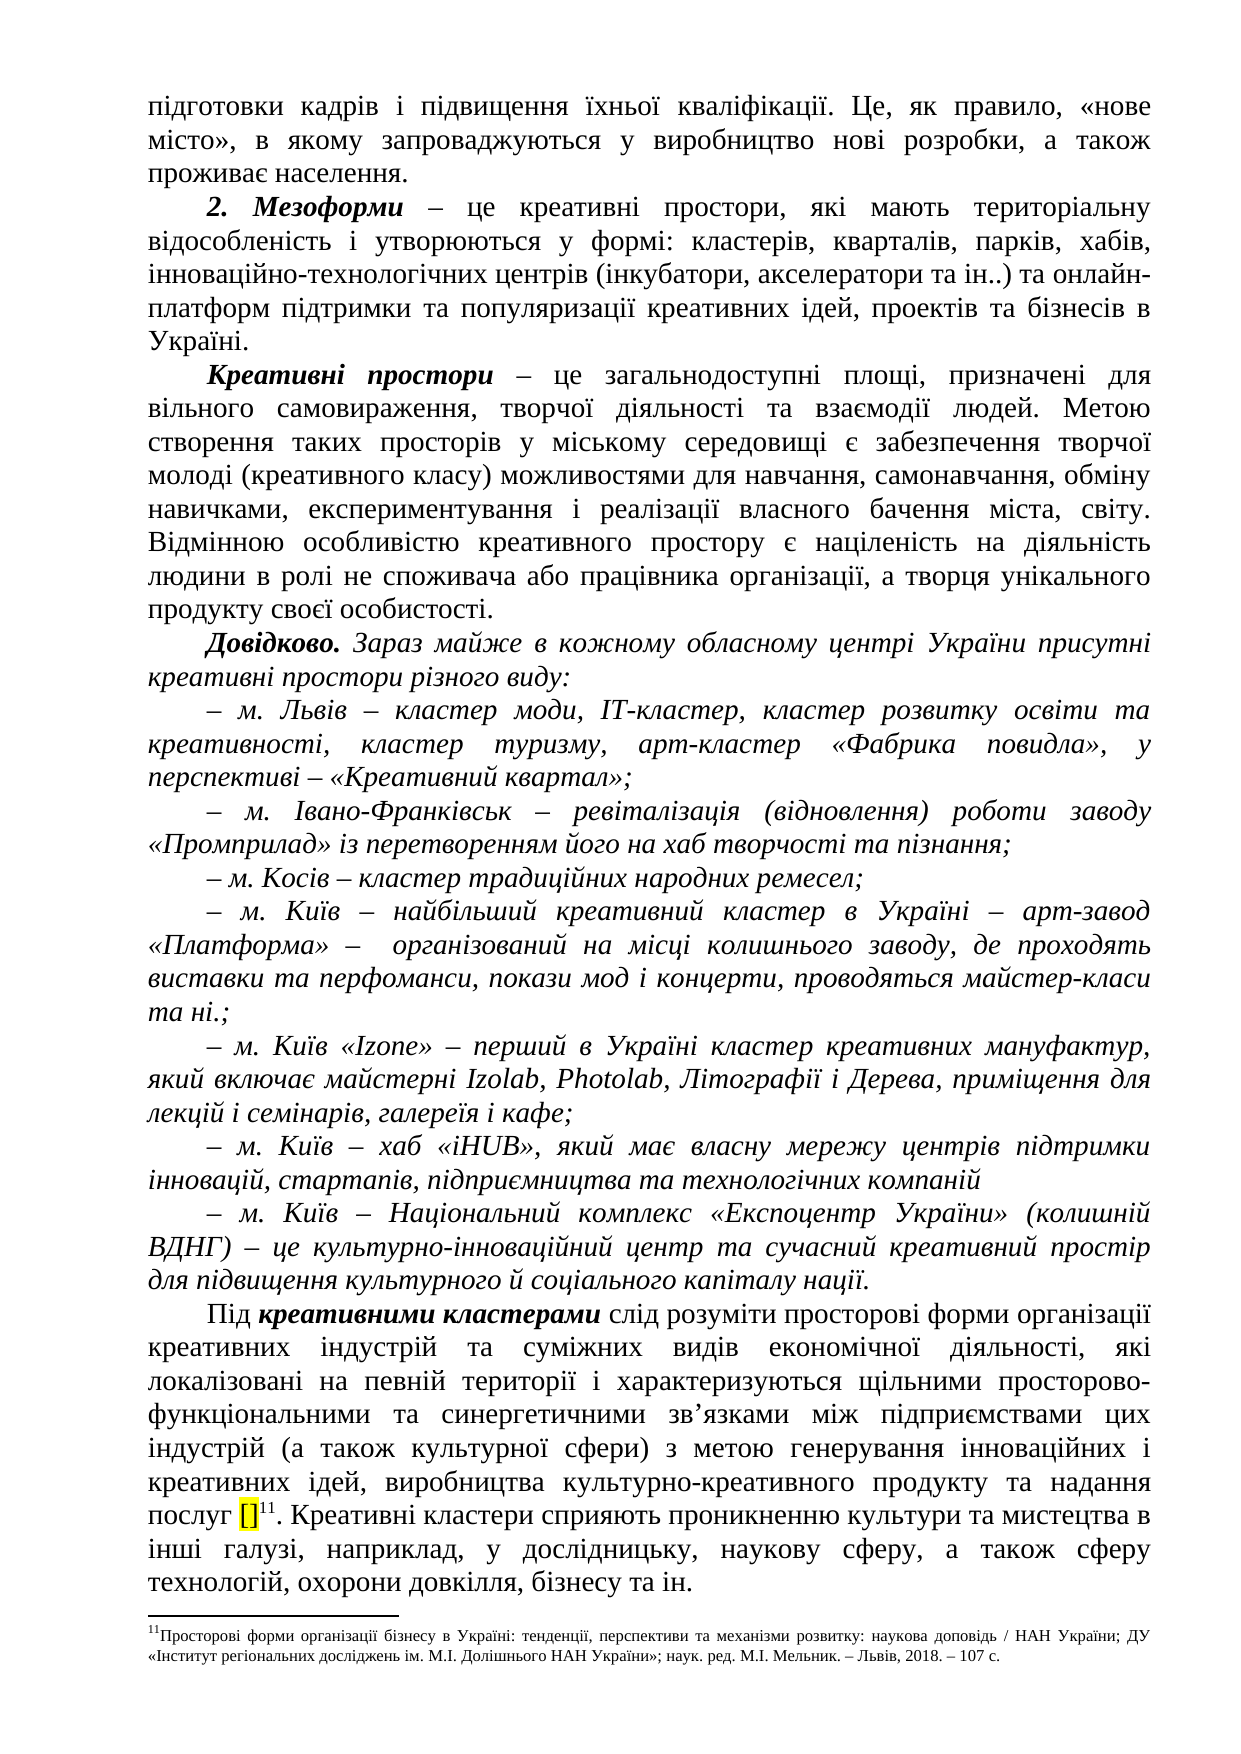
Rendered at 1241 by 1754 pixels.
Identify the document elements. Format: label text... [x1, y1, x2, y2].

text – м. Львів – кластер моди, ІТ-кластер, кластер розвитку освіти та креативності, кластер туризму, арт-кластер «Фабрика повидла», у перспективі – «Креативний квартал»; [148, 692, 1152, 793]
text – м. Косів – кластер традиційних народних ремесел; [148, 860, 1152, 893]
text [148, 88, 1152, 189]
text – м. Київ – найбільший креативний кластер в Україні – арт-завод «Платформа» – організований на місці колишнього заводу, де проходять виставки та перфоманси, покази мод і концерти, проводяться майстер-класи та ні.; [148, 893, 1152, 1028]
text – м. Івано-Франківськ – ревіталізація (відновлення) роботи заводу «Промприлад» із перетворенням його на хаб творчості та пізнання; [148, 793, 1152, 860]
text – м. Київ «Izone» – перший в Україні кластер креативних мануфактур, який включає майстерні Izolab, Photolab, Літографії і Дерева, приміщення для лекцій і семінарів, галереїя і кафе; [148, 1028, 1152, 1128]
text Креативні простори – це загальнодоступні площі, призначені для вільного самовираження, творчої діяльності та взаємодії людей. Метою створення таких просторів у міському середовищі є забезпечення творчої молоді (креативного класу) можливостями для навчання, самонавчання, обміну навичками, експериментування і реалізації власного бачення міста, світу. Відмінною особливістю креативного простору є націленість на діяльність людини в ролі не споживача або працівника організації, а творця унікального продукту своєї особистості. [148, 357, 1152, 625]
text Довідково. Зараз майже в кожному обласному центрі України присутні креативні простори різного виду: [148, 625, 1152, 692]
text – м. Київ – хаб «iHUB», який має власну мережу центрів підтримки інновацій, стартапів, підприємництва та технологічних компаній [148, 1128, 1152, 1195]
text Під креативними кластерами слід розуміти просторові форми організації креативних індустрій та суміжних видів економічної діяльності, які локалізовані на певній території і характеризуються щільними просторово-функціональними та синергетичними зв’язками між підприємствами цих індустрій (а також культурної сфери) з метою генерування інноваційних і креативних ідей, виробництва культурно-креативного продукту та надання послуг []. Креативні кластери сприяють проникненню культури та мистецтва в інші галузі, наприклад, у дослідницьку, наукову сферу, а також сферу технологій, охорони довкілля, бізнесу та ін. [148, 1296, 1152, 1598]
text – м. Київ – Національний комплекс «Експоцентр України» (колишній ВДНГ) – це культурно-інноваційний центр та сучасний креативний простір для підвищення культурного й соціального капіталу нації. [148, 1195, 1152, 1296]
text 2. Мезоформи – це креативні простори, які мають територіальну відособленість і утворюються у формі: кластерів, кварталів, парків, хабів, інноваційно-технологічних центрів (інкубатори, акселератори та ін..) та онлайн-платформ підтримки та популяризації креативних ідей, проектів та бізнесів в Україні. [148, 189, 1152, 357]
